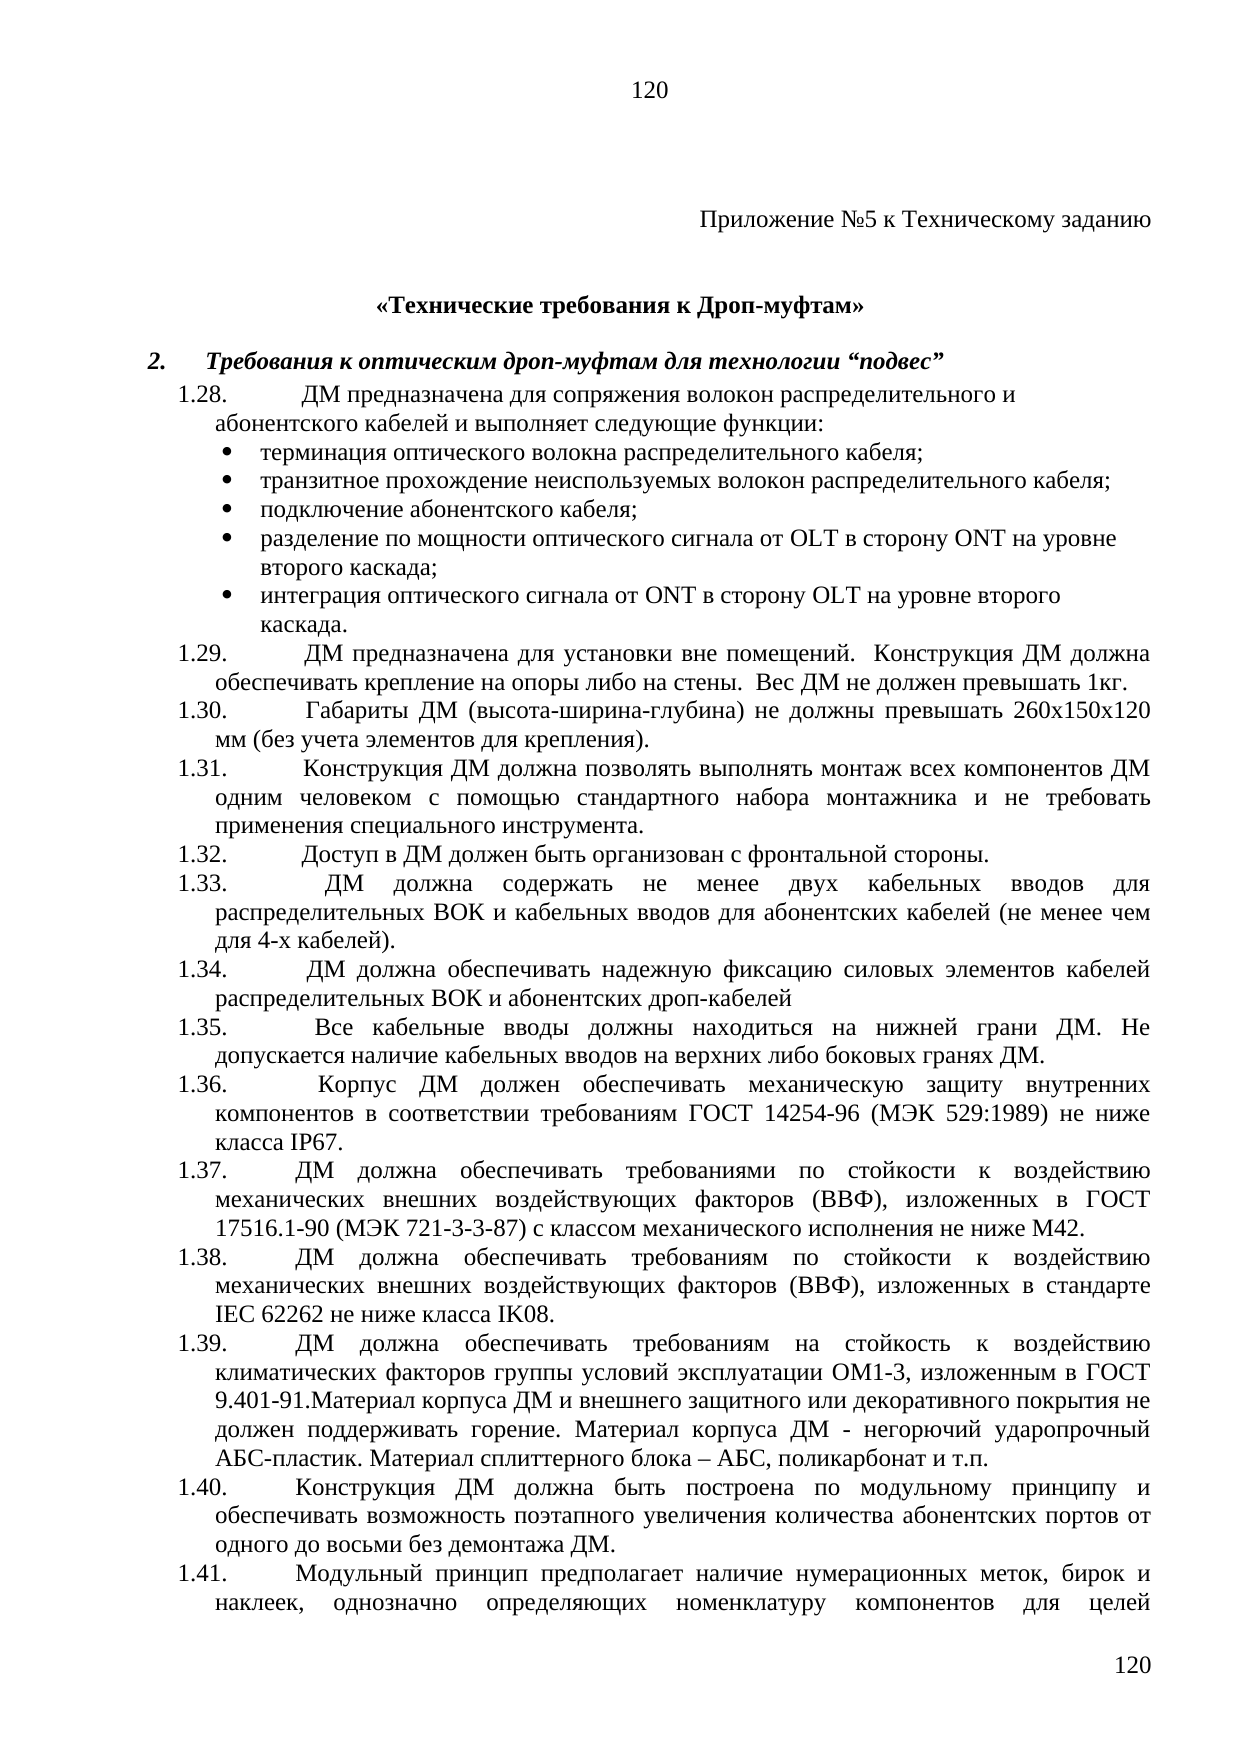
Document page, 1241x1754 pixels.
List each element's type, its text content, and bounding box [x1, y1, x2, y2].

list Габариты ДМ (высота-ширина-глубина) не должны превышать 260x150x120 мм (без учета элементов для крепления). [177, 696, 1152, 753]
list Корпус ДМ должен обеспечивать механическую защиту внутренних компонентов в соответствии требованиям ГОСТ 14254-96 (МЭК 529:1989) не ниже класса IP67. [177, 1069, 1152, 1156]
list разделение по мощности оптического сигнала от OLT в сторону ONT на уровне второго каскада; [223, 523, 1152, 581]
list терминация оптического волокна распределительного кабеля; [223, 437, 1152, 466]
text «Технические требования к Дроп-муфтам» [89, 291, 1152, 319]
list ДМ должна обеспечивать требованиям на стойкость к воздействию климатических факторов группы условий эксплуатации ОМ1-3, изложенным в ГОСТ 9.401-91.Материал корпуса ДМ и внешнего защитного или декоративного покрытия не должен поддерживать горение. Материал корпуса ДМ - негорючий ударопрочный АБС-пластик. Материал сплиттерного блока – АБС, поликарбонат и т.п. [177, 1328, 1152, 1472]
list ДМ должна обеспечивать надежную фиксацию силовых элементов кабелей распределительных ВОК и абонентских дроп-кабелей [177, 954, 1152, 1012]
list ДМ предназначена для сопряжения волокон распределительного и абонентского кабелей и выполняет следующие функции: [177, 379, 1152, 437]
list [177, 1558, 1152, 1616]
list ДМ должна обеспечивать требованиями по стойкости к воздействию механических внешних воздействующих факторов (ВВФ), изложенных в ГОСТ 17516.1-90 (МЭК 721-3-3-87) с классом механического исполнения не ниже М42. [177, 1156, 1152, 1242]
list ДМ предназначена для установки вне помещений. Конструкция ДМ должна обеспечивать крепление на опоры либо на стены. Вес ДМ не должен превышать 1кг. [177, 638, 1152, 696]
list Доступ в ДМ должен быть организован с фронтальной стороны. [177, 839, 1152, 868]
list Конструкция ДМ должна позволять выполнять монтаж всех компонентов ДМ одним человеком с помощью стандартного набора монтажника и не требовать применения специального инструмента. [177, 753, 1152, 839]
text Требования к оптическим дроп-муфтам для технологии “подвес” [148, 346, 1152, 375]
list Все кабельные вводы должны находиться на нижней грани ДМ. Не допускается наличие кабельных вводов на верхних либо боковых гранях ДМ. [177, 1012, 1152, 1069]
text Приложение №5 к Техническому заданию [89, 204, 1152, 233]
list подключение абонентского кабеля; [223, 494, 1152, 523]
list ДМ должна содержать не менее двух кабельных вводов для распределительных ВОК и кабельных вводов для абонентских кабелей (не менее чем для 4-х кабелей). [177, 868, 1152, 954]
list Конструкция ДМ должна быть построена по модульному принципу и обеспечивать возможность поэтапного увеличения количества абонентских портов от одного до восьми без демонтажа ДМ. [177, 1472, 1152, 1558]
list ДМ должна обеспечивать требованиям по стойкости к воздействию механических внешних воздействующих факторов (ВВФ), изложенных в стандарте IEC 62262 не ниже класса IK08. [177, 1242, 1152, 1328]
list интеграция оптического сигнала от ONT в сторону OLT на уровне второго каскада. [223, 581, 1152, 638]
list транзитное прохождение неиспользуемых волокон распределительного кабеля; [223, 466, 1152, 494]
